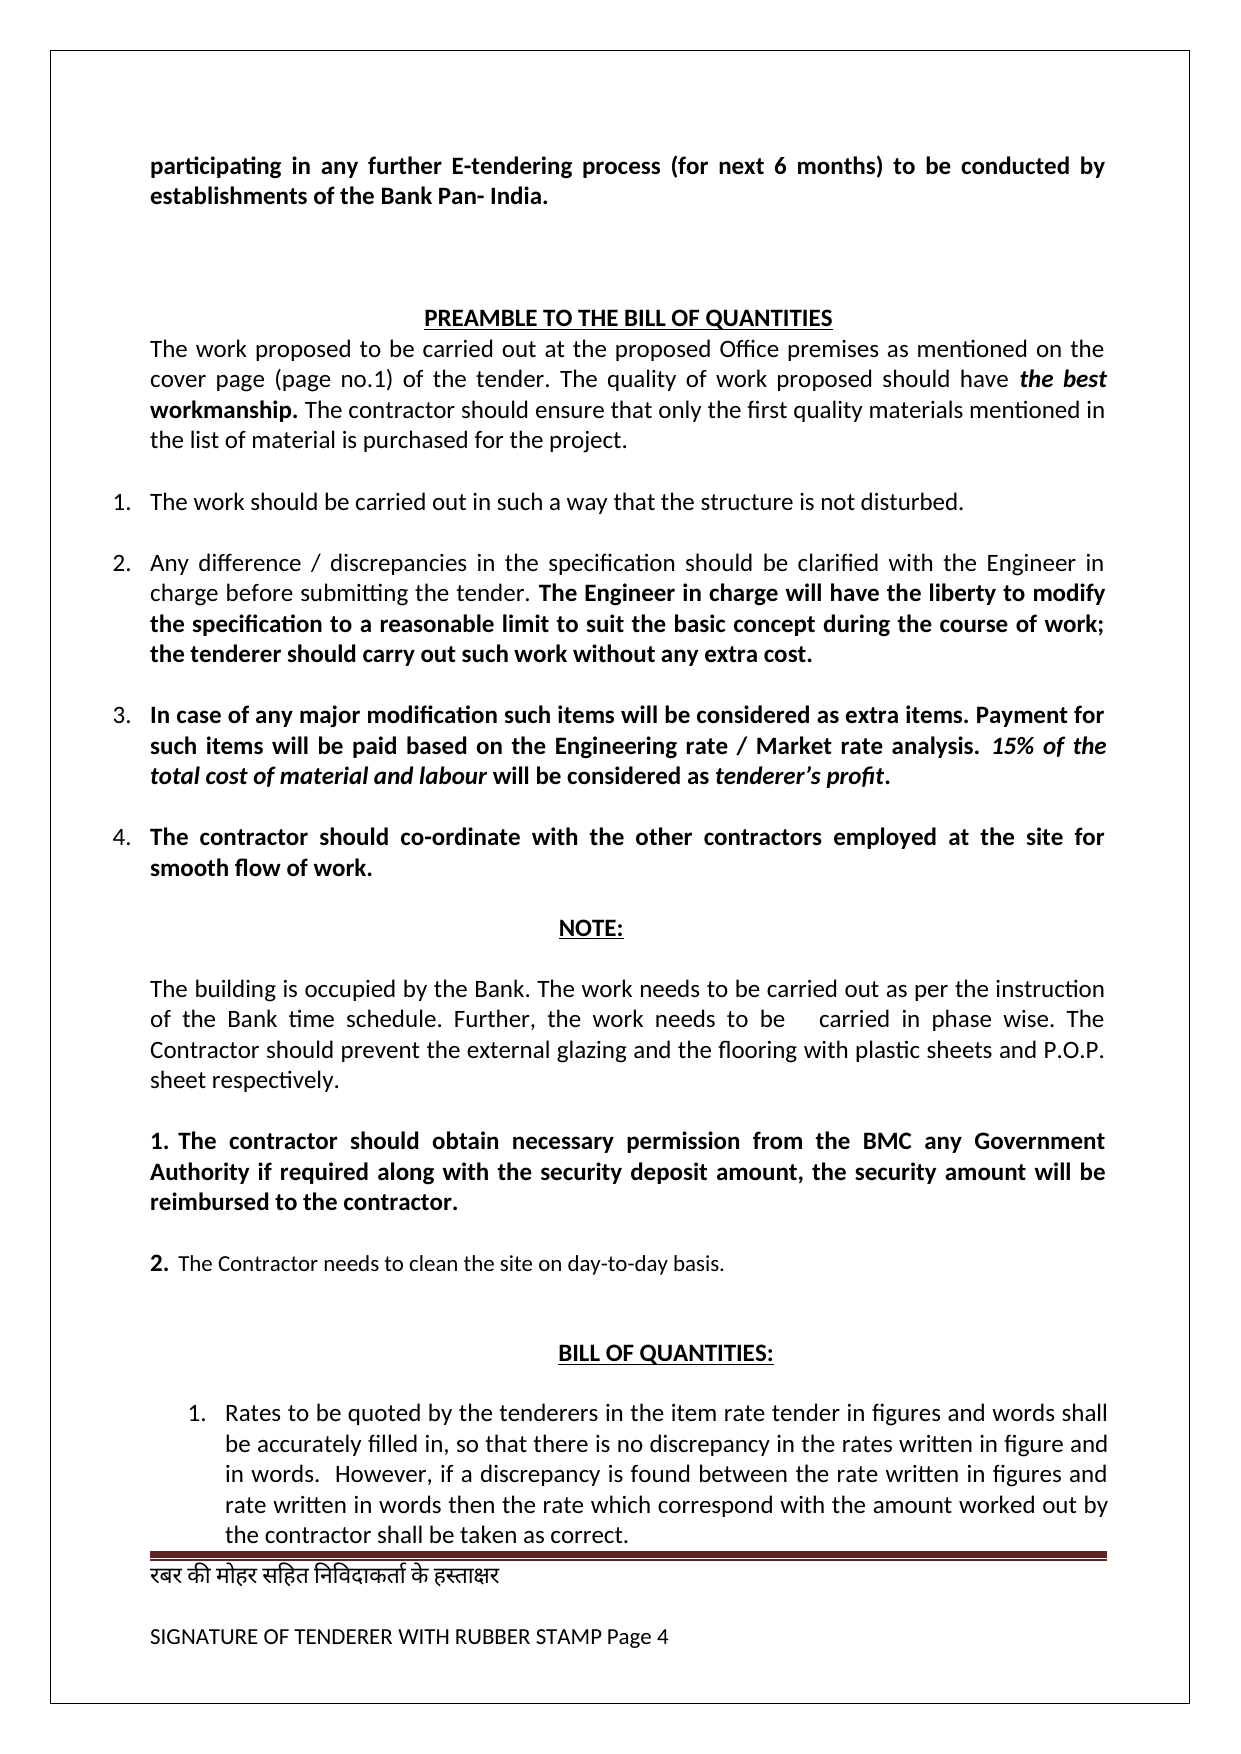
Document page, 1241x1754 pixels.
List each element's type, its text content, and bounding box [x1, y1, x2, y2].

list The Contractor needs to clean the site on day-to-day basis. [150, 1247, 1107, 1278]
list In case of any major modification such items will be considered as extra items. Payment for such items will be paid based on the Engineering rate / Market rate analysis. 15% of the total cost of material and labour will be considered as tenderer’s profit. [112, 699, 1107, 791]
text The work proposed to be carried out at the proposed Office premises as mentioned on the cover page (page no.1) of the tender. The quality of work proposed should have the best workmanship. The contractor should ensure that only the first quality materials mentioned in the list of material is purchased for the project. [150, 333, 1107, 455]
text PREAMBLE TO THE BILL OF QUANTITIES [150, 303, 1107, 333]
list The work should be carried out in such a way that the structure is not disturbed. [112, 486, 1107, 516]
list The contractor should co-ordinate with the other contractors employed at the site for smooth flow of work. [112, 821, 1107, 882]
text BILL OF QUANTITIES: [300, 1338, 1032, 1368]
text The building is occupied by the Bank. The work needs to be carried out as per the instruction of the Bank time schedule. Further, the work needs to be carried in phase wise. The Contractor should prevent the external glazing and the flooring with plastic sheets and P.O.P. sheet respectively. [150, 973, 1107, 1095]
list Rates to be quoted by the tenderers in the item rate tender in figures and words shall be accurately filled in, so that there is no discrepancy in the rates written in figure and in words. However, if a discrepancy is found between the rate written in figures and rate written in words then the rate which correspond with the amount worked out by the contractor shall be taken as correct. [187, 1397, 1110, 1550]
list The contractor should obtain necessary permission from the BMC any Government Authority if required along with the security deposit amount, the security amount will be reimbursed to the contractor. [150, 1125, 1107, 1217]
list Any difference / discrepancies in the specification should be clarified with the Engineer in charge before submitting the tender. The Engineer in charge will have the liberty to modify the specification to a reasonable limit to suit the basic concept during the course of work; the tenderer should carry out such work without any extra cost. [112, 547, 1107, 669]
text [150, 150, 1107, 211]
text NOTE: [150, 912, 1032, 942]
